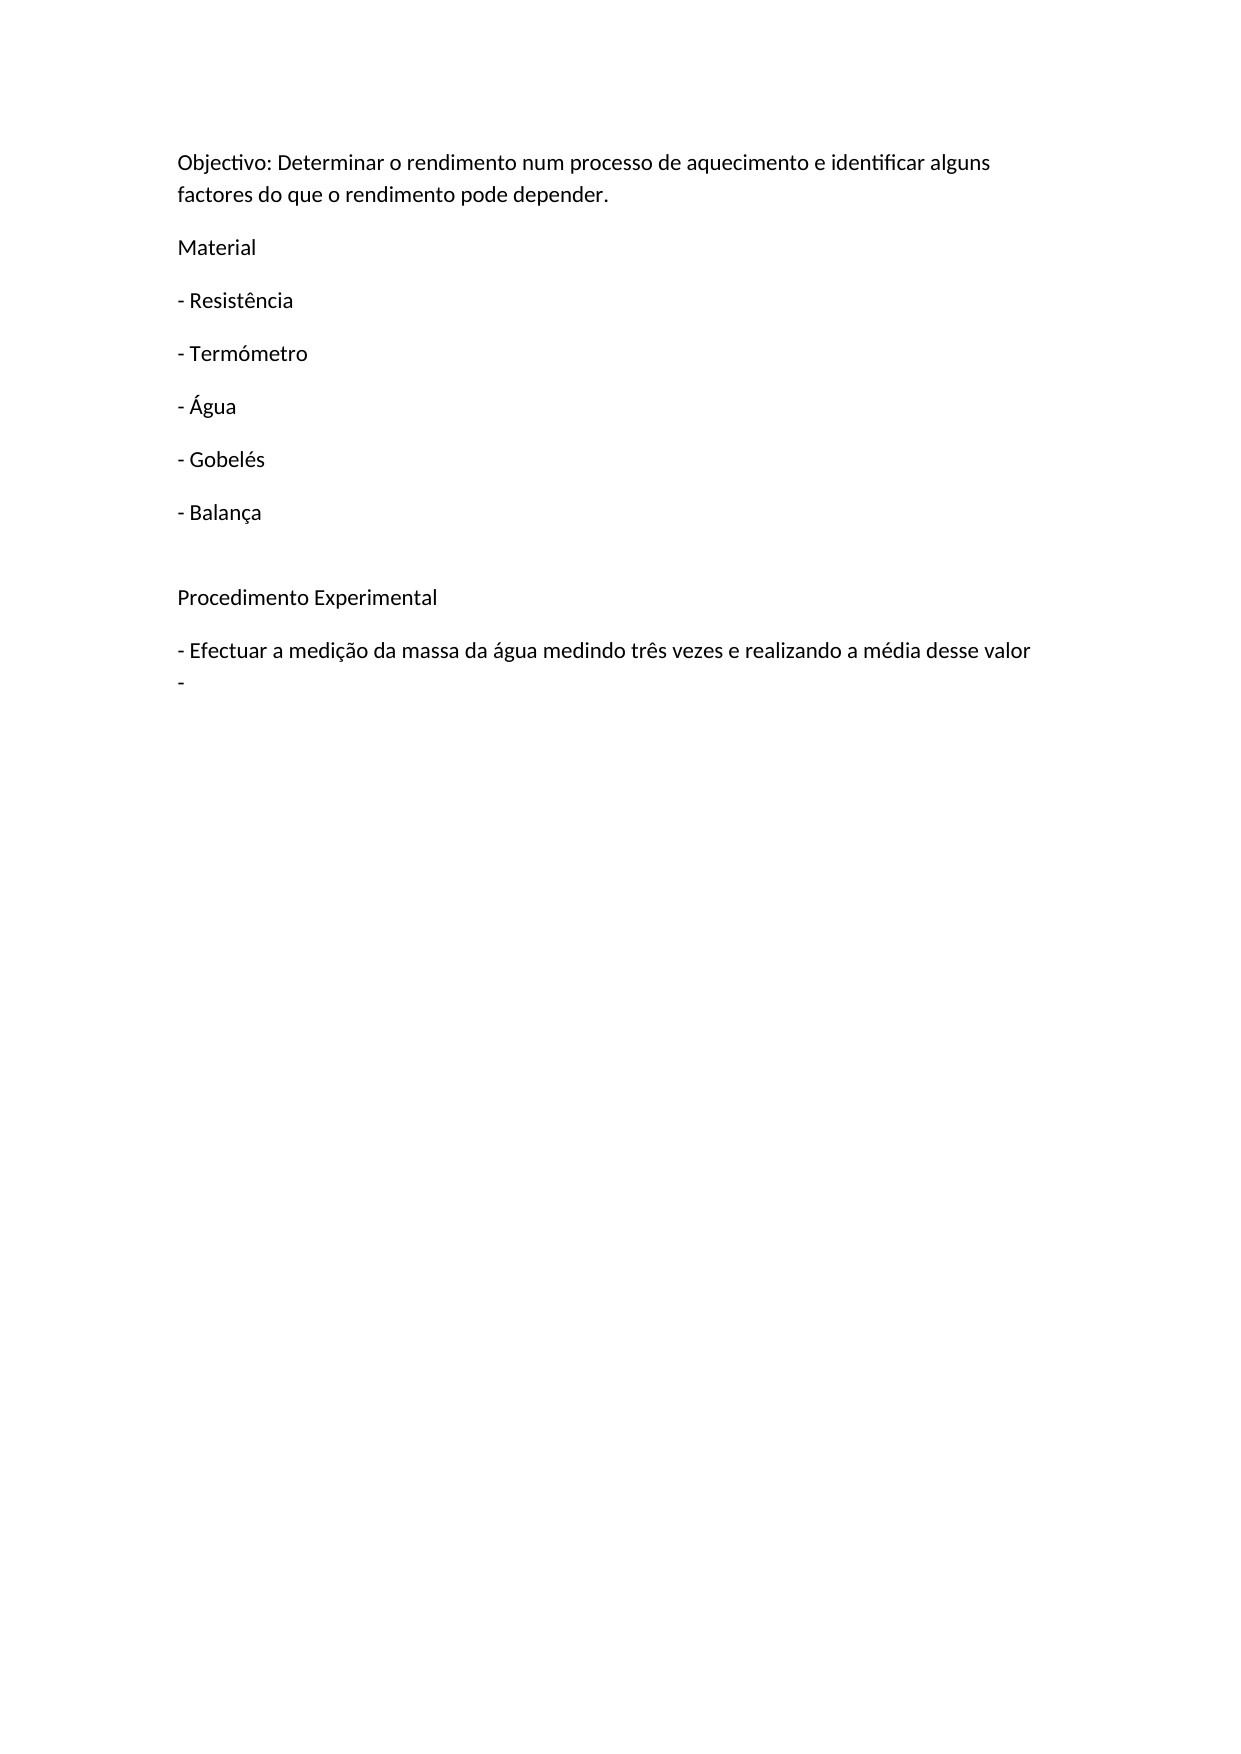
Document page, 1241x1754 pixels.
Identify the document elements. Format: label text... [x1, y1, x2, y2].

text Material [177, 233, 1063, 261]
text Procedimento Experimental [177, 583, 1063, 611]
text Objectivo: Determinar o rendimento num processo de aquecimento e identificar alguns factores do que o rendimento pode depender. [177, 148, 1063, 208]
text - Resistência [177, 286, 1063, 314]
text - Termómetro [177, 339, 1063, 367]
text - Efectuar a medição da massa da água medindo três vezes e realizando a média desse valor - [177, 636, 1063, 728]
text - Balança [177, 498, 1063, 558]
text - Água [177, 392, 1063, 420]
text - Gobelés [177, 445, 1063, 473]
